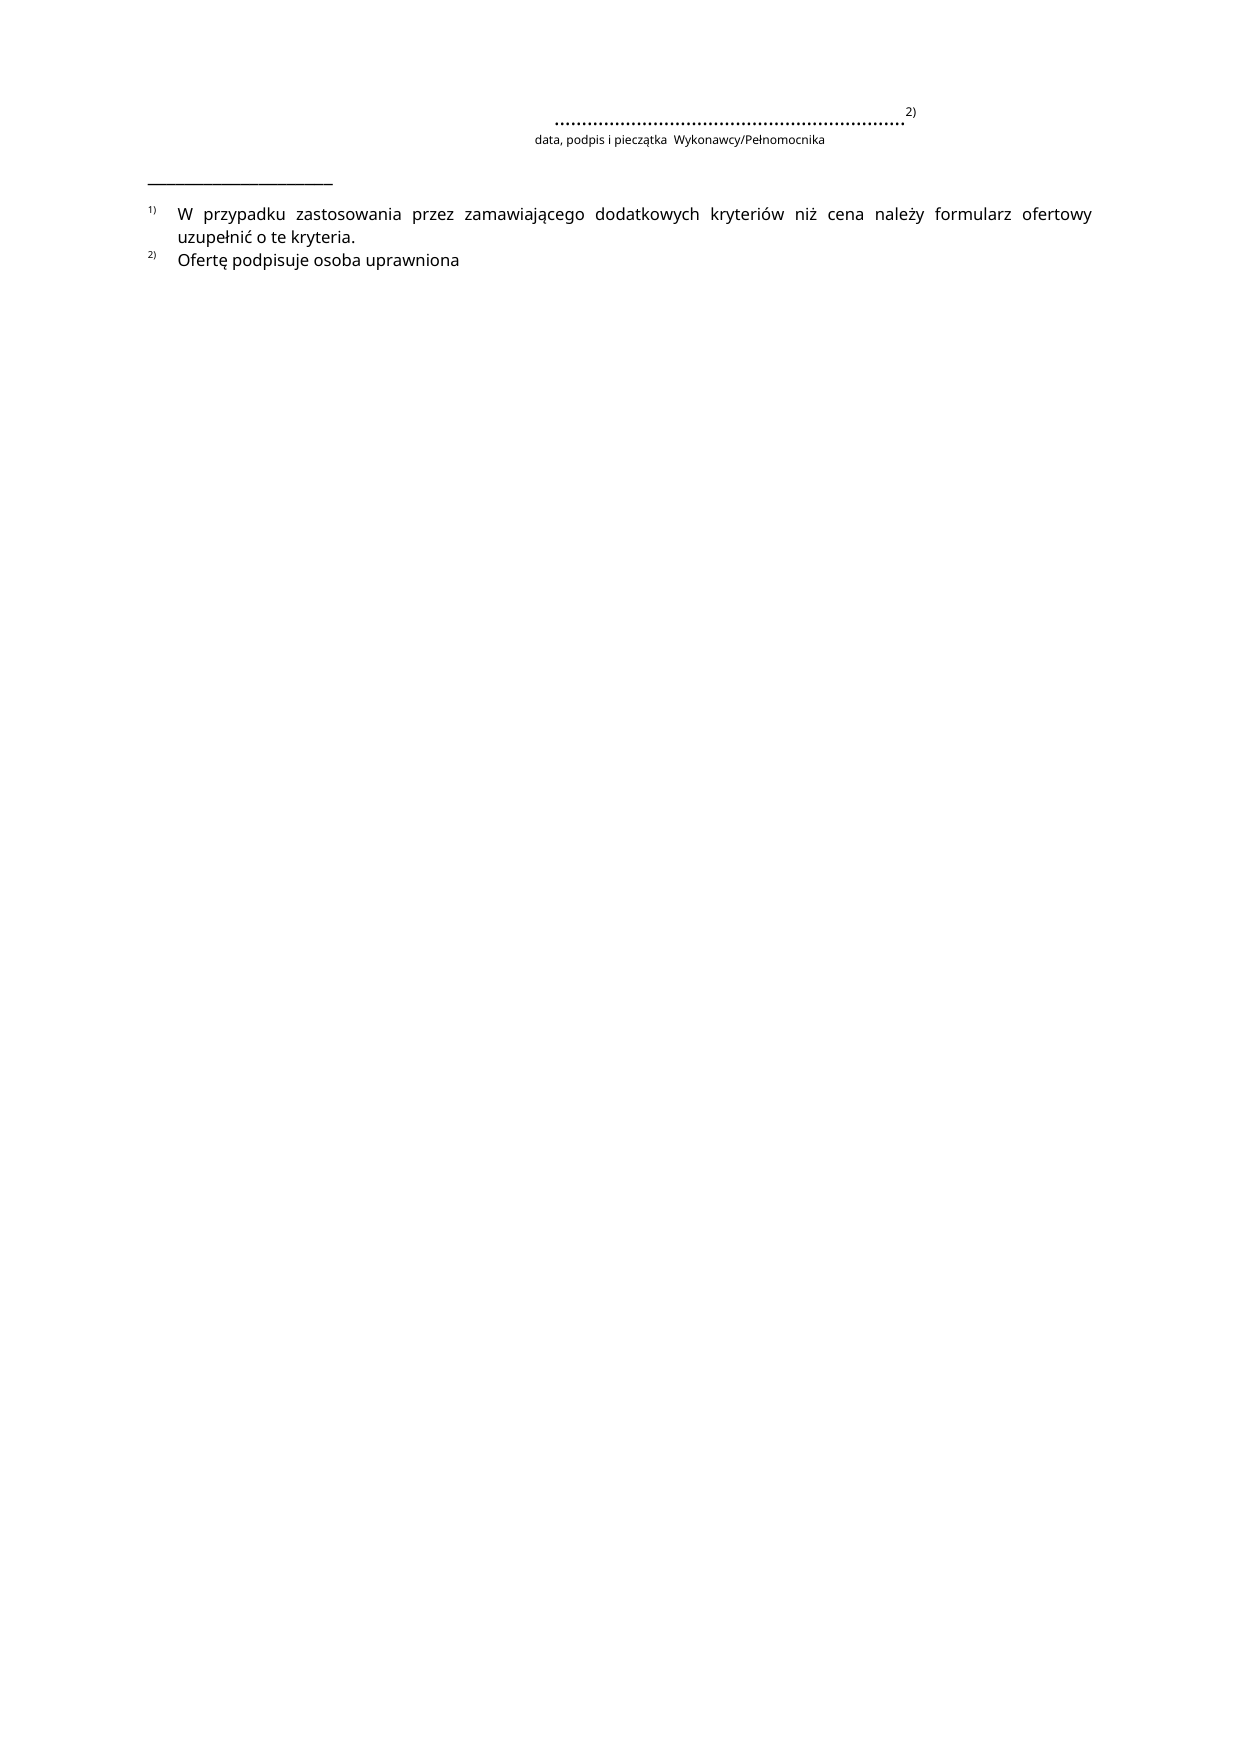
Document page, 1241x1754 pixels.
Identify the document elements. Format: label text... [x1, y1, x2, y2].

text data, podpis i pieczątka Wykonawcy/Pełnomocnika [148, 132, 1093, 160]
text ____________________ [148, 160, 1093, 189]
text 1) W przypadku zastosowania przez zamawiającego dodatkowych kryteriów niż cena należy formularz ofertowy uzupełnić o te kryteria. [148, 203, 1093, 248]
text 2) Ofertę podpisuje osoba uprawniona [148, 248, 1093, 271]
text ……………………………………………………….2) [148, 103, 1093, 132]
